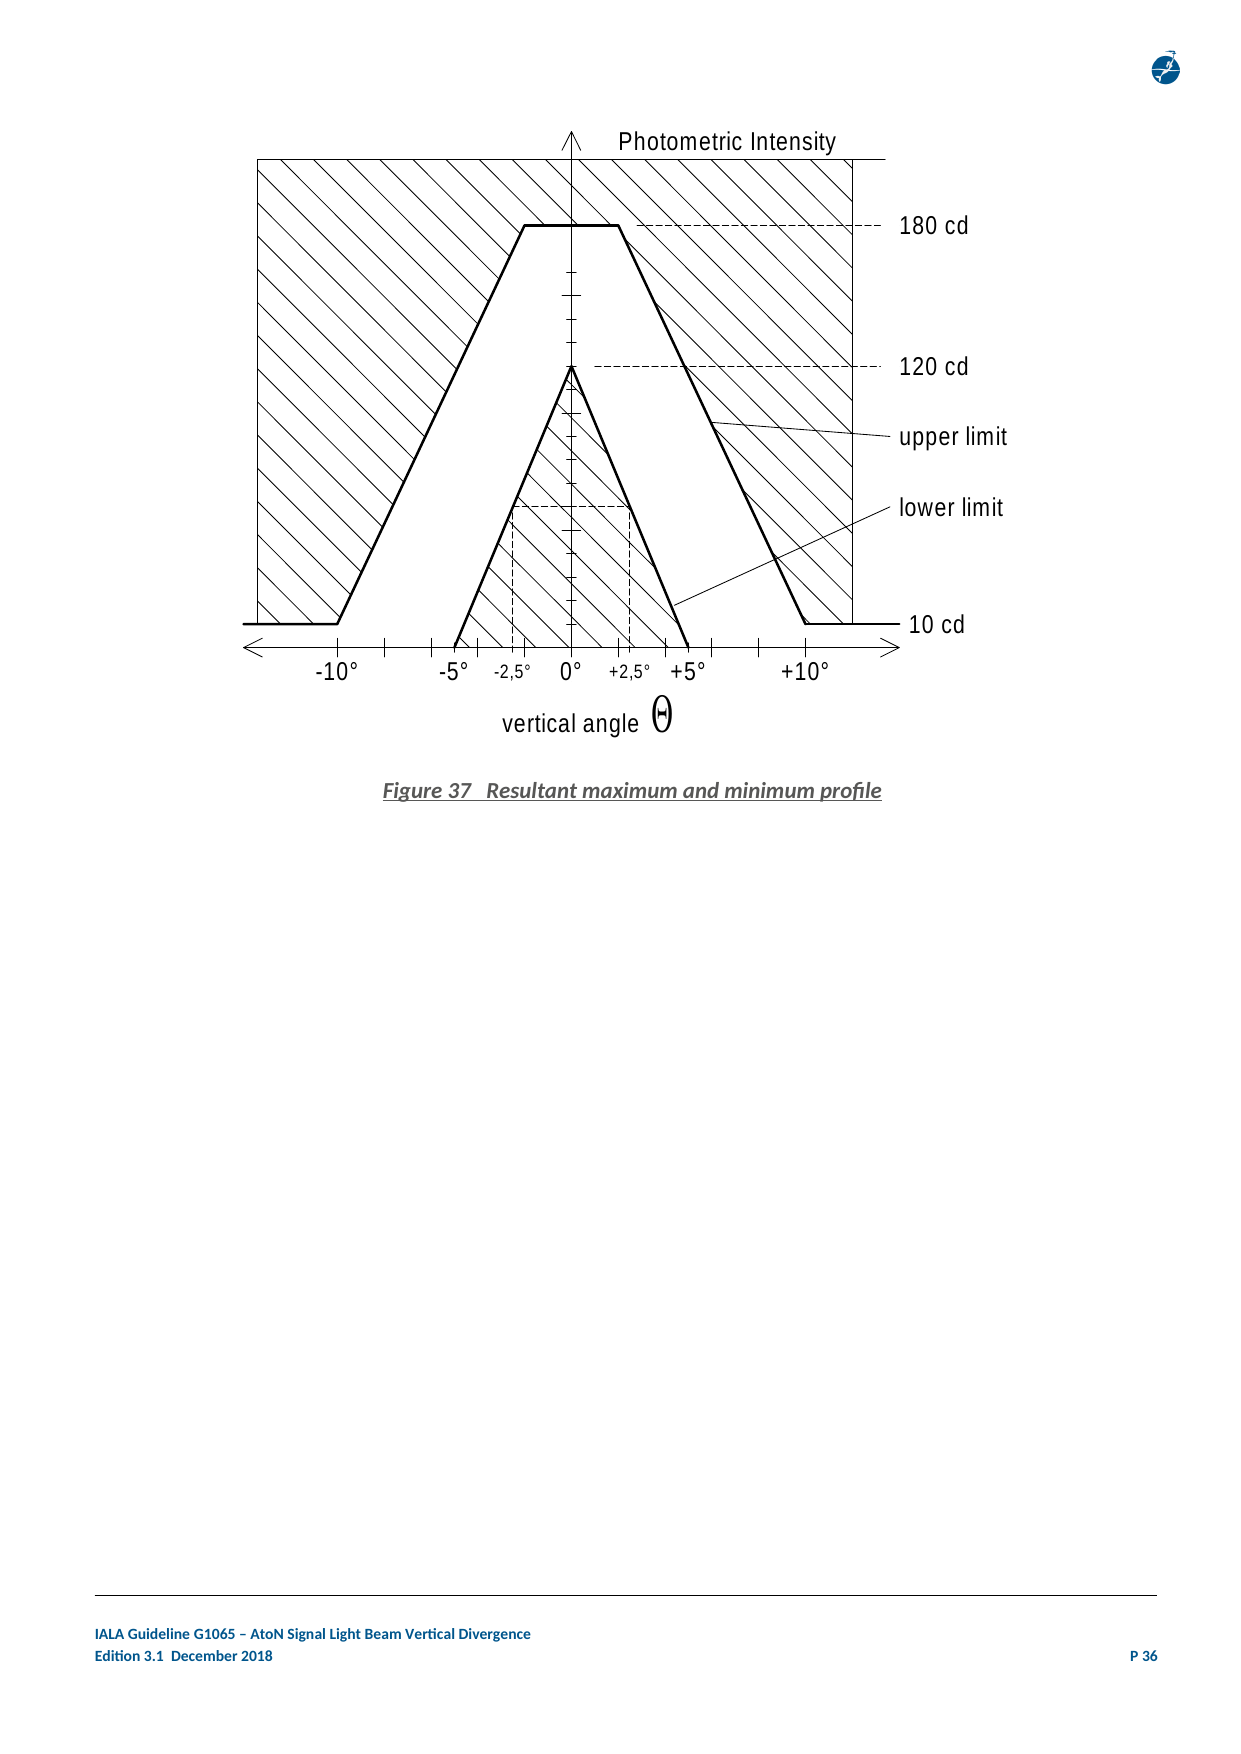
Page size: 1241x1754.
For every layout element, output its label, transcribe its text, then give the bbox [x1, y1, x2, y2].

text Resultant maximum and minimum profile [109, 776, 1157, 804]
picture [1120, 0, 1239, 119]
